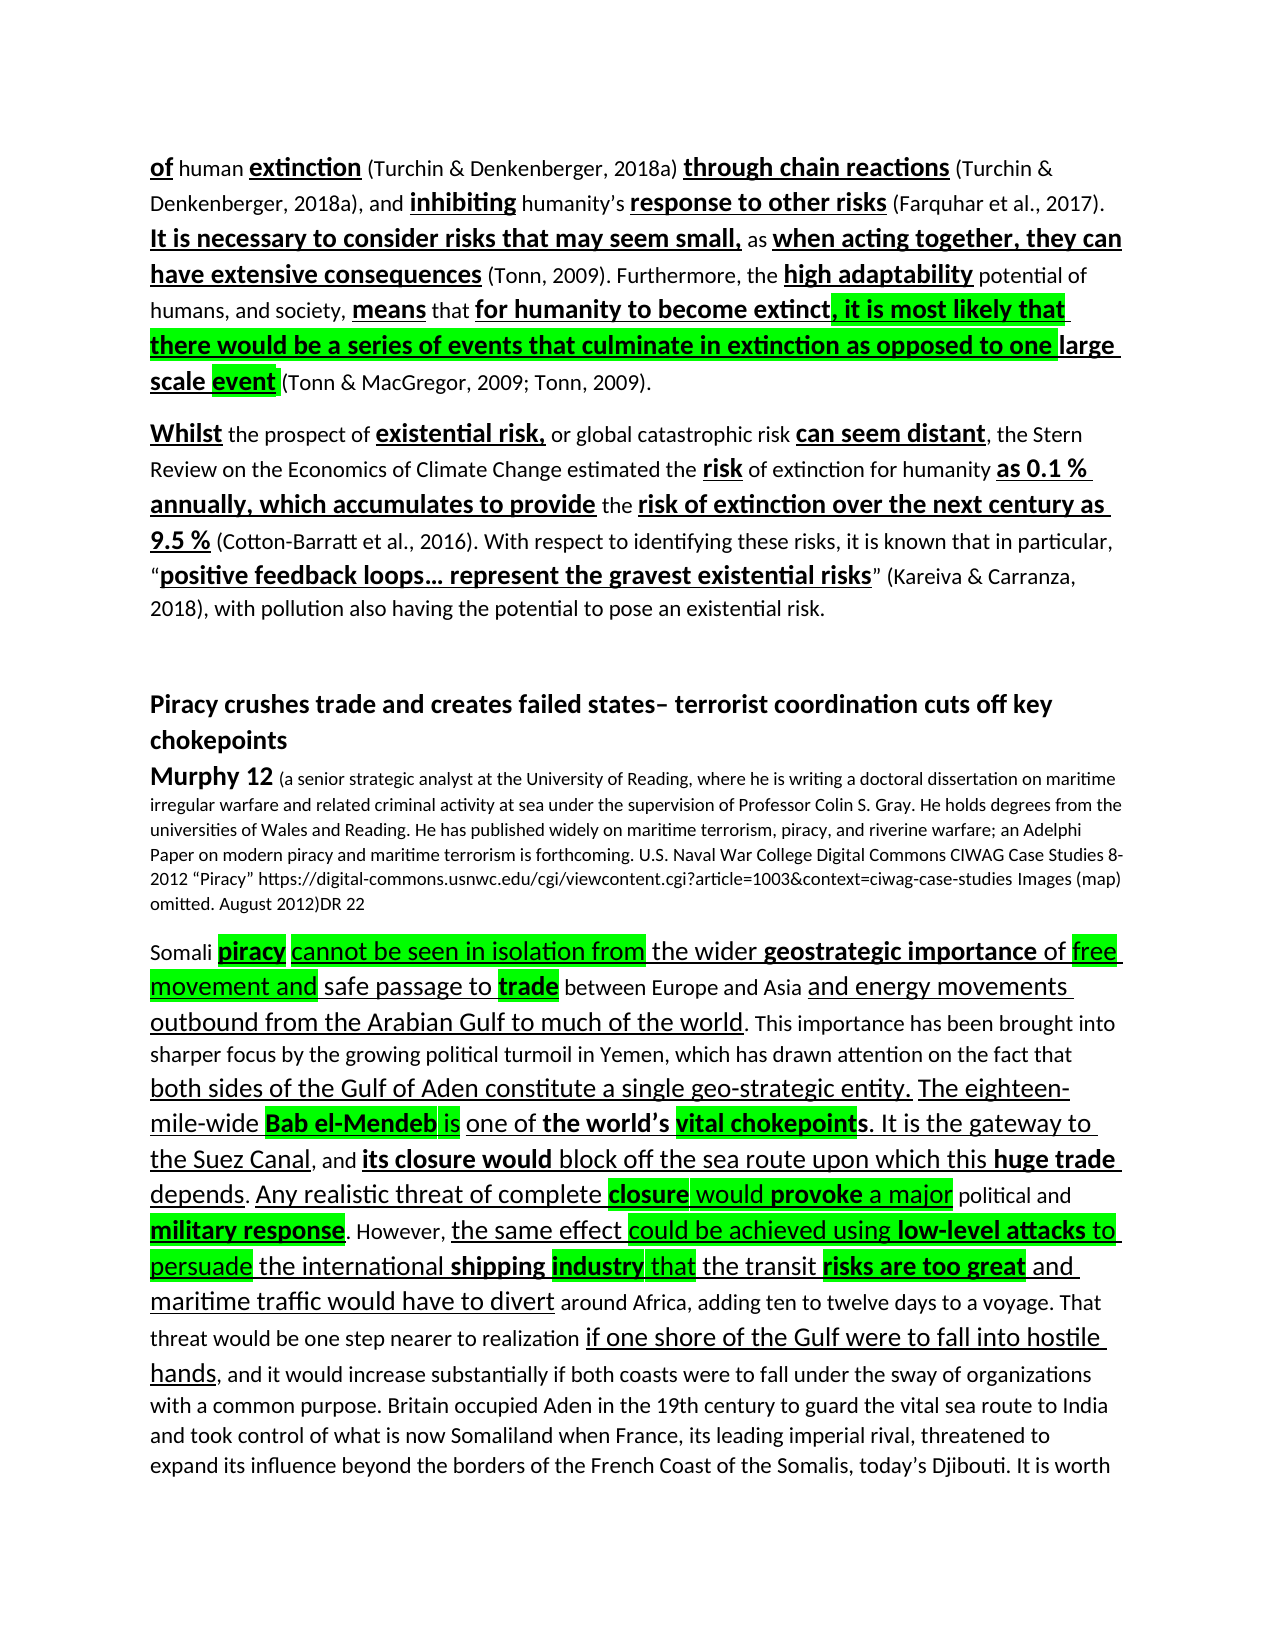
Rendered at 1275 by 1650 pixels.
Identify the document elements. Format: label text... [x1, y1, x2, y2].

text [150, 934, 1125, 1479]
text Murphy 12 (a senior strategic analyst at the University of Reading, where he is writing a doctoral dissertation on maritime irregular warfare and related criminal activity at sea under the supervision of Professor Colin S. Gray. He holds degrees from the universities of Wales and Reading. He has published widely on maritime terrorism, piracy, and riverine warfare; an Adelphi Paper on modern piracy and maritime terrorism is forthcoming. U.S. Naval War College Digital Commons CIWAG Case Studies 8-2012 “Piracy” https://digital-commons.usnwc.edu/cgi/viewcontent.cgi?article=1003&context=ciwag-case-studies Images (map) omitted. August 2012)DR 22 [150, 759, 1125, 915]
text Whilst the prospect of existential risk, or global catastrophic risk can seem distant, the Stern Review on the Economics of Climate Change estimated the risk of extinction for humanity as 0.1 % annually, which accumulates to provide the risk of extinction over the next century as 9.5 % (Cotton-Barratt et al., 2016). With respect to identifying these risks, it is known that in particular, “positive feedback loops… represent the gravest existential risks” (Kareiva & Carranza, 2018), with pollution also having the potential to pose an existential risk. [150, 416, 1125, 622]
subtitle Piracy crushes trade and creates failed states– terrorist coordination cuts off key chokepoints [150, 687, 1125, 756]
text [150, 150, 1125, 397]
